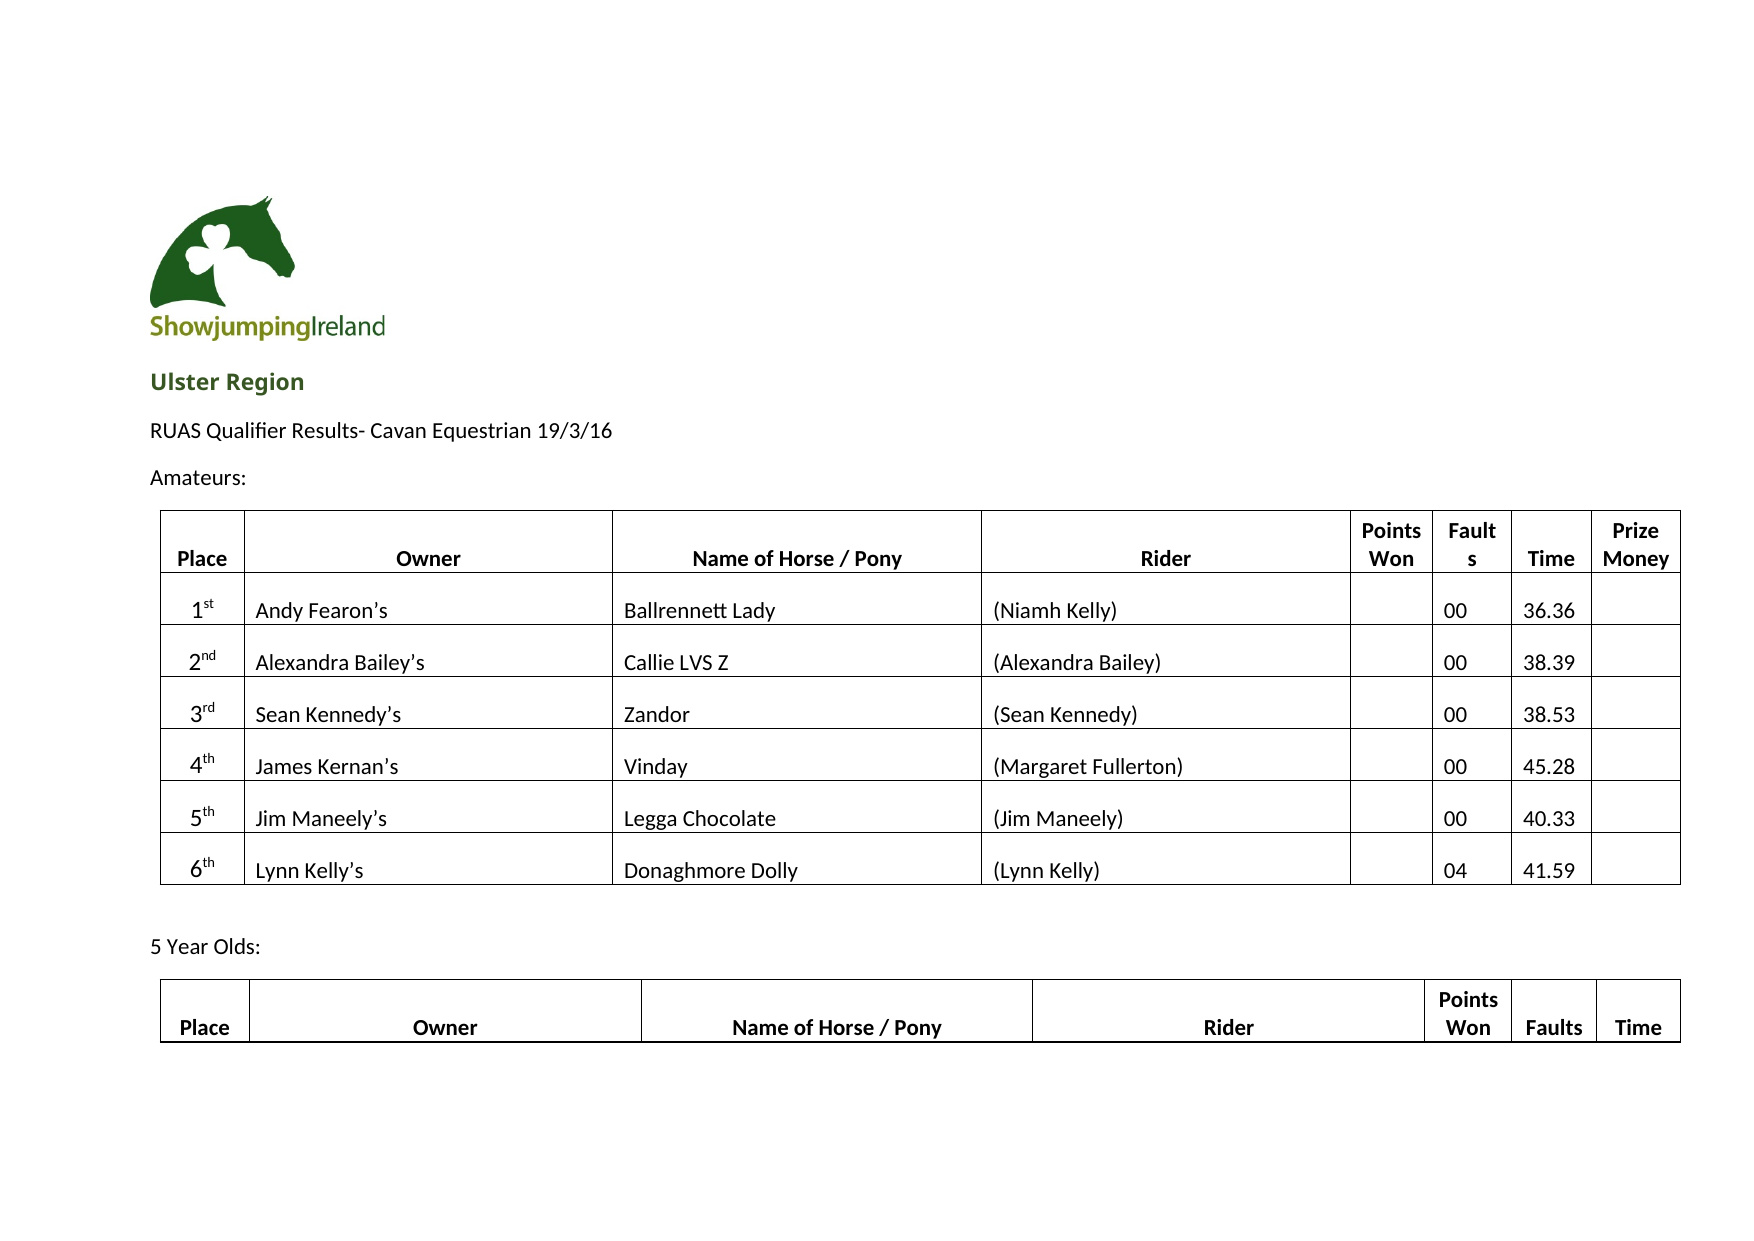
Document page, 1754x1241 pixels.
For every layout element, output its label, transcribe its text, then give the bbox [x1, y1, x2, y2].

table_header Points Won [1425, 980, 1511, 1041]
table_cell Jim Maneely’s [245, 781, 612, 832]
table_cell James Kernan’s [245, 729, 612, 780]
table_cell [1592, 677, 1680, 728]
table_cell (Niamh Kelly) [982, 573, 1350, 624]
table_header Owner [245, 511, 612, 572]
table_cell 1st [161, 573, 244, 624]
table_cell 40.33 [1512, 781, 1591, 832]
table_cell 36.36 [1512, 573, 1591, 624]
table_cell [1351, 625, 1432, 676]
table_cell [1592, 833, 1680, 884]
text 5 Year Olds: [150, 932, 1604, 960]
table_header Place [161, 980, 249, 1041]
table_cell (Lynn Kelly) [982, 833, 1350, 884]
table_cell Vinday [613, 729, 981, 780]
table_cell [1351, 781, 1432, 832]
table_header Faults [1433, 511, 1511, 572]
table_cell 00 [1433, 573, 1511, 624]
table_cell 38.39 [1512, 625, 1591, 676]
text RUAS Qualifier Results- Cavan Equestrian 19/3/16 [150, 416, 1604, 444]
table_cell 45.28 [1512, 729, 1591, 780]
table_cell Lynn Kelly’s [245, 833, 612, 884]
picture [150, 196, 385, 341]
table_cell (Alexandra Bailey) [982, 625, 1350, 676]
table_cell Ballrennett Lady [613, 573, 981, 624]
table_cell [1351, 573, 1432, 624]
table_cell (Margaret Fullerton) [982, 729, 1350, 780]
table_header Rider [982, 511, 1350, 572]
text Amateurs: [150, 463, 1604, 491]
table_cell Andy Fearon’s [245, 573, 612, 624]
table_header Time [1512, 511, 1591, 572]
table_header Prize Money [1592, 511, 1680, 572]
table_cell Sean Kennedy’s [245, 677, 612, 728]
table_cell [1351, 729, 1432, 780]
table_cell 5th [161, 781, 244, 832]
table_header Points Won [1351, 511, 1432, 572]
table_cell (Sean Kennedy) [982, 677, 1350, 728]
table_cell 00 [1433, 625, 1511, 676]
table_header Faults [1512, 980, 1596, 1041]
table_cell (Jim Maneely) [982, 781, 1350, 832]
table_cell 00 [1433, 729, 1511, 780]
table_cell 2nd [161, 625, 244, 676]
table_cell [1592, 573, 1680, 624]
table_header Rider [1033, 980, 1424, 1041]
table_cell [1351, 677, 1432, 728]
text Ulster Region [150, 366, 1604, 397]
table_cell Alexandra Bailey’s [245, 625, 612, 676]
table_cell 04 [1433, 833, 1511, 884]
table_cell 00 [1433, 677, 1511, 728]
table_cell 41.59 [1512, 833, 1591, 884]
table_cell 6th [161, 833, 244, 884]
table_header Time [1597, 980, 1680, 1041]
table_cell [1351, 833, 1432, 884]
table_header Owner [250, 980, 641, 1041]
table_cell 4th [161, 729, 244, 780]
table_cell Callie LVS Z [613, 625, 981, 676]
table_header Place [161, 511, 244, 572]
table_cell [1592, 625, 1680, 676]
table_header Name of Horse / Pony [642, 980, 1032, 1041]
table_header Name of Horse / Pony [613, 511, 981, 572]
table_cell 3rd [161, 677, 244, 728]
table_cell Zandor [613, 677, 981, 728]
table_cell Donaghmore Dolly [613, 833, 981, 884]
table_cell Legga Chocolate [613, 781, 981, 832]
table_cell 00 [1433, 781, 1511, 832]
table_cell [1592, 781, 1680, 832]
table_cell [1592, 729, 1680, 780]
table_cell 38.53 [1512, 677, 1591, 728]
